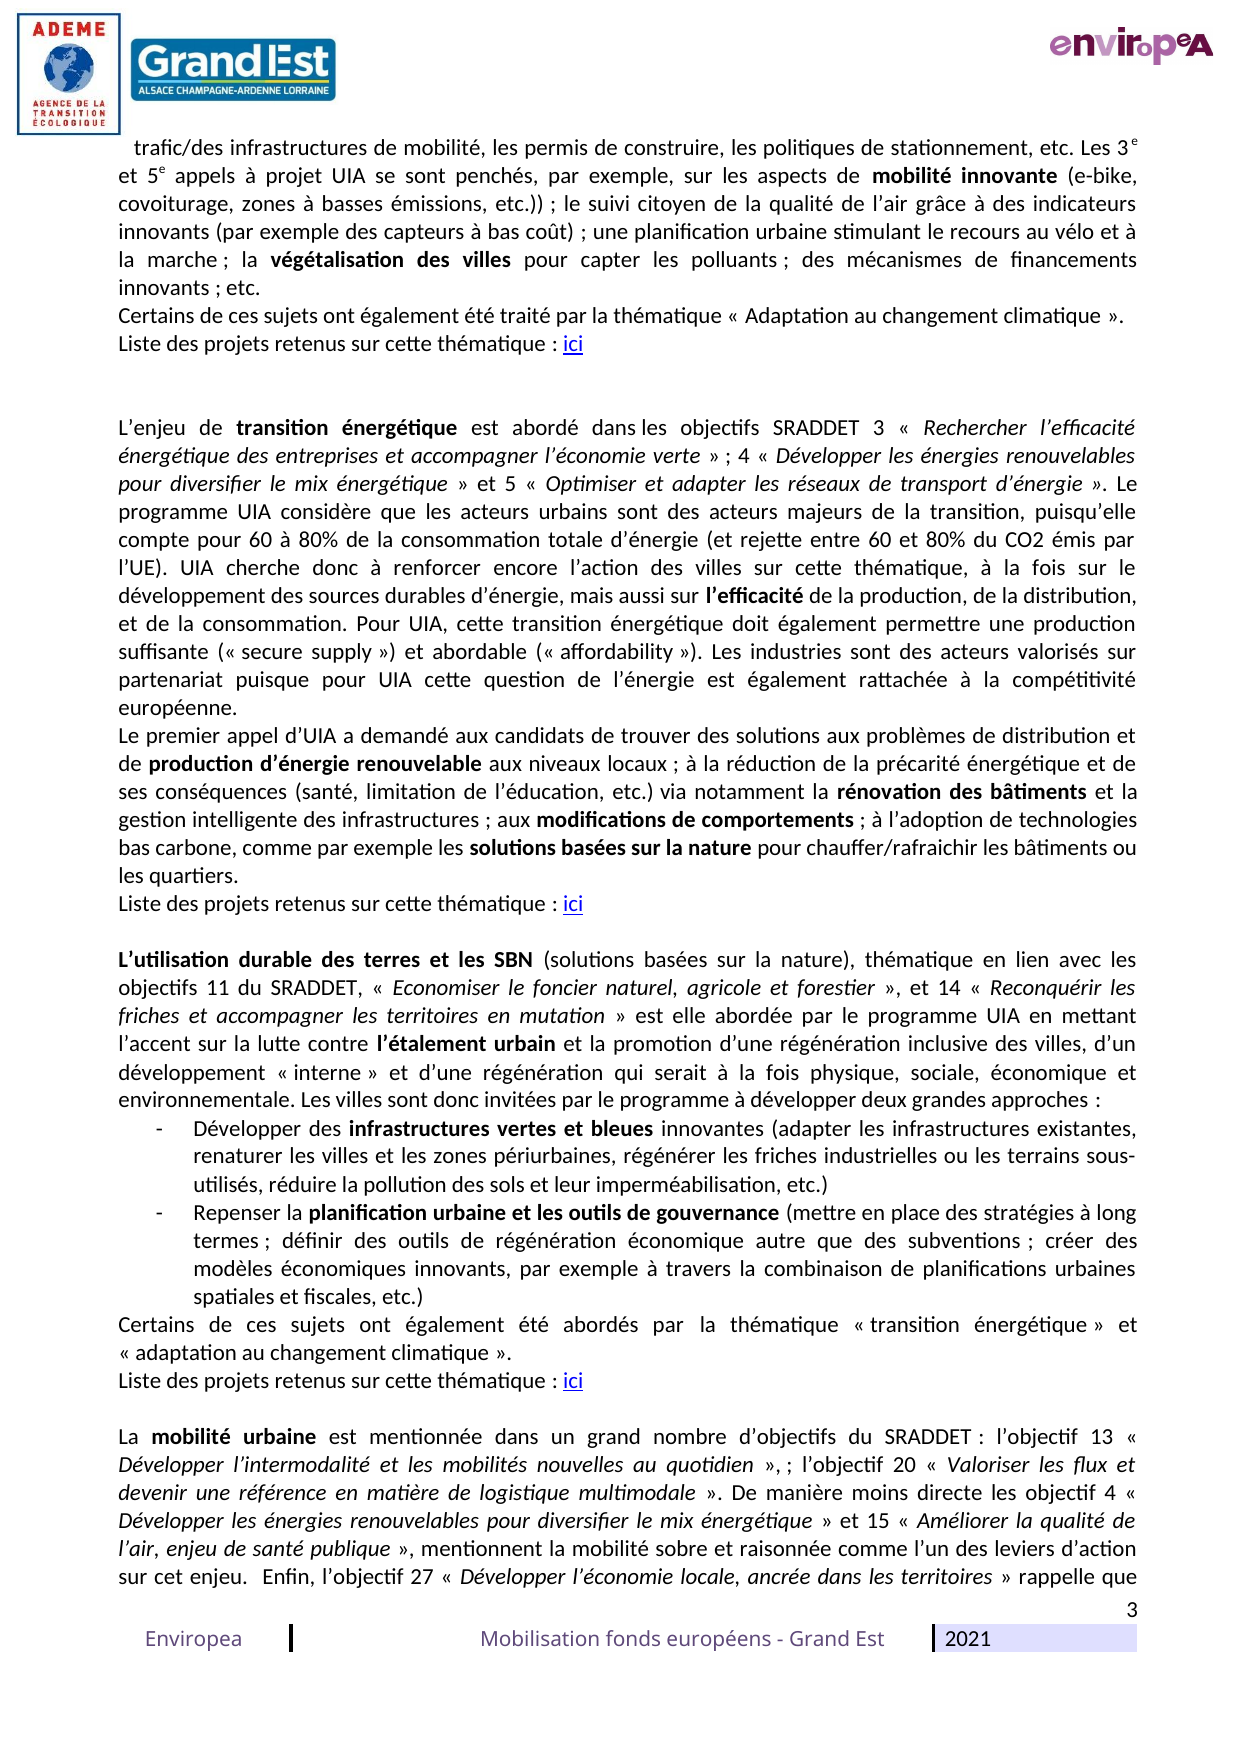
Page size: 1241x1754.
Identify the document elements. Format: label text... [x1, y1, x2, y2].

list Développer des infrastructures vertes et bleues innovantes (adapter les infrastructures existantes, renaturer les villes et les zones périurbaines, régénérer les friches industrielles ou les terrains sous-utilisés, réduire la pollution des sols et leur imperméabilisation, etc.) [156, 1114, 1138, 1198]
text L’enjeu de transition énergétique est abordé dans les objectifs SRADDET 3 « Rechercher l’efficacité énergétique des entreprises et accompagner l’économie verte » ; 4 « Développer les énergies renouvelables pour diversifier le mix énergétique » et 5 « Optimiser et adapter les réseaux de transport d’énergie ». Le programme UIA considère que les acteurs urbains sont des acteurs majeurs de la transition, puisqu’elle compte pour 60 à 80% de la consommation totale d’énergie (et rejette entre 60 et 80% du CO2 émis par l’UE). UIA cherche donc à renforcer encore l’action des villes sur cette thématique, à la fois sur le développement des sources durables d’énergie, mais aussi sur l’efficacité de la production, de la distribution, et de la consommation. Pour UIA, cette transition énergétique doit également permettre une production suffisante (« secure supply ») et abordable (« affordability »). Les industries sont des acteurs valorisés sur partenariat puisque pour UIA cette question de l’énergie est également rattachée à la compétitivité européenne. [118, 413, 1138, 721]
text L’utilisation durable des terres et les SBN (solutions basées sur la nature), thématique en lien avec les objectifs 11 du SRADDET, « Economiser le foncier naturel, agricole et forestier », et 14 « Reconquérir les friches et accompagner les territoires en mutation » est elle abordée par le programme UIA en mettant l’accent sur la lutte contre l’étalement urbain et la promotion d’une régénération inclusive des villes, d’un développement « interne » et d’une régénération qui serait à la fois physique, sociale, économique et environnementale. Les villes sont donc invitées par le programme à développer deux grandes approches : [118, 946, 1138, 1114]
text Certains de ces sujets ont également été traité par la thématique « Adaptation au changement climatique ». [118, 301, 1138, 329]
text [118, 133, 1138, 301]
picture [3, 8, 339, 139]
text Liste des projets retenus sur cette thématique : ici [118, 889, 1138, 917]
list Repenser la planification urbaine et les outils de gouvernance (mettre en place des stratégies à long termes ; définir des outils de régénération économique autre que des subventions ; créer des modèles économiques innovants, par exemple à travers la combinaison de planifications urbaines spatiales et fiscales, etc.) [156, 1198, 1138, 1310]
text Liste des projets retenus sur cette thématique : ici [118, 329, 1138, 357]
text Liste des projets retenus sur cette thématique : ici [118, 1366, 1138, 1394]
text Certains de ces sujets ont également été abordés par la thématique « transition énergétique » et « adaptation au changement climatique ». [118, 1310, 1138, 1366]
text Le premier appel d’UIA a demandé aux candidats de trouver des solutions aux problèmes de distribution et de production d’énergie renouvelable aux niveaux locaux ; à la réduction de la précarité énergétique et de ses conséquences (santé, limitation de l’éducation, etc.) via notamment la rénovation des bâtiments et la gestion intelligente des infrastructures ; aux modifications de comportements ; à l’adoption de technologies bas carbone, comme par exemple les solutions basées sur la nature pour chauffer/rafraichir les bâtiments ou les quartiers. [118, 721, 1138, 889]
picture [1050, 27, 1214, 65]
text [118, 1422, 1138, 1590]
